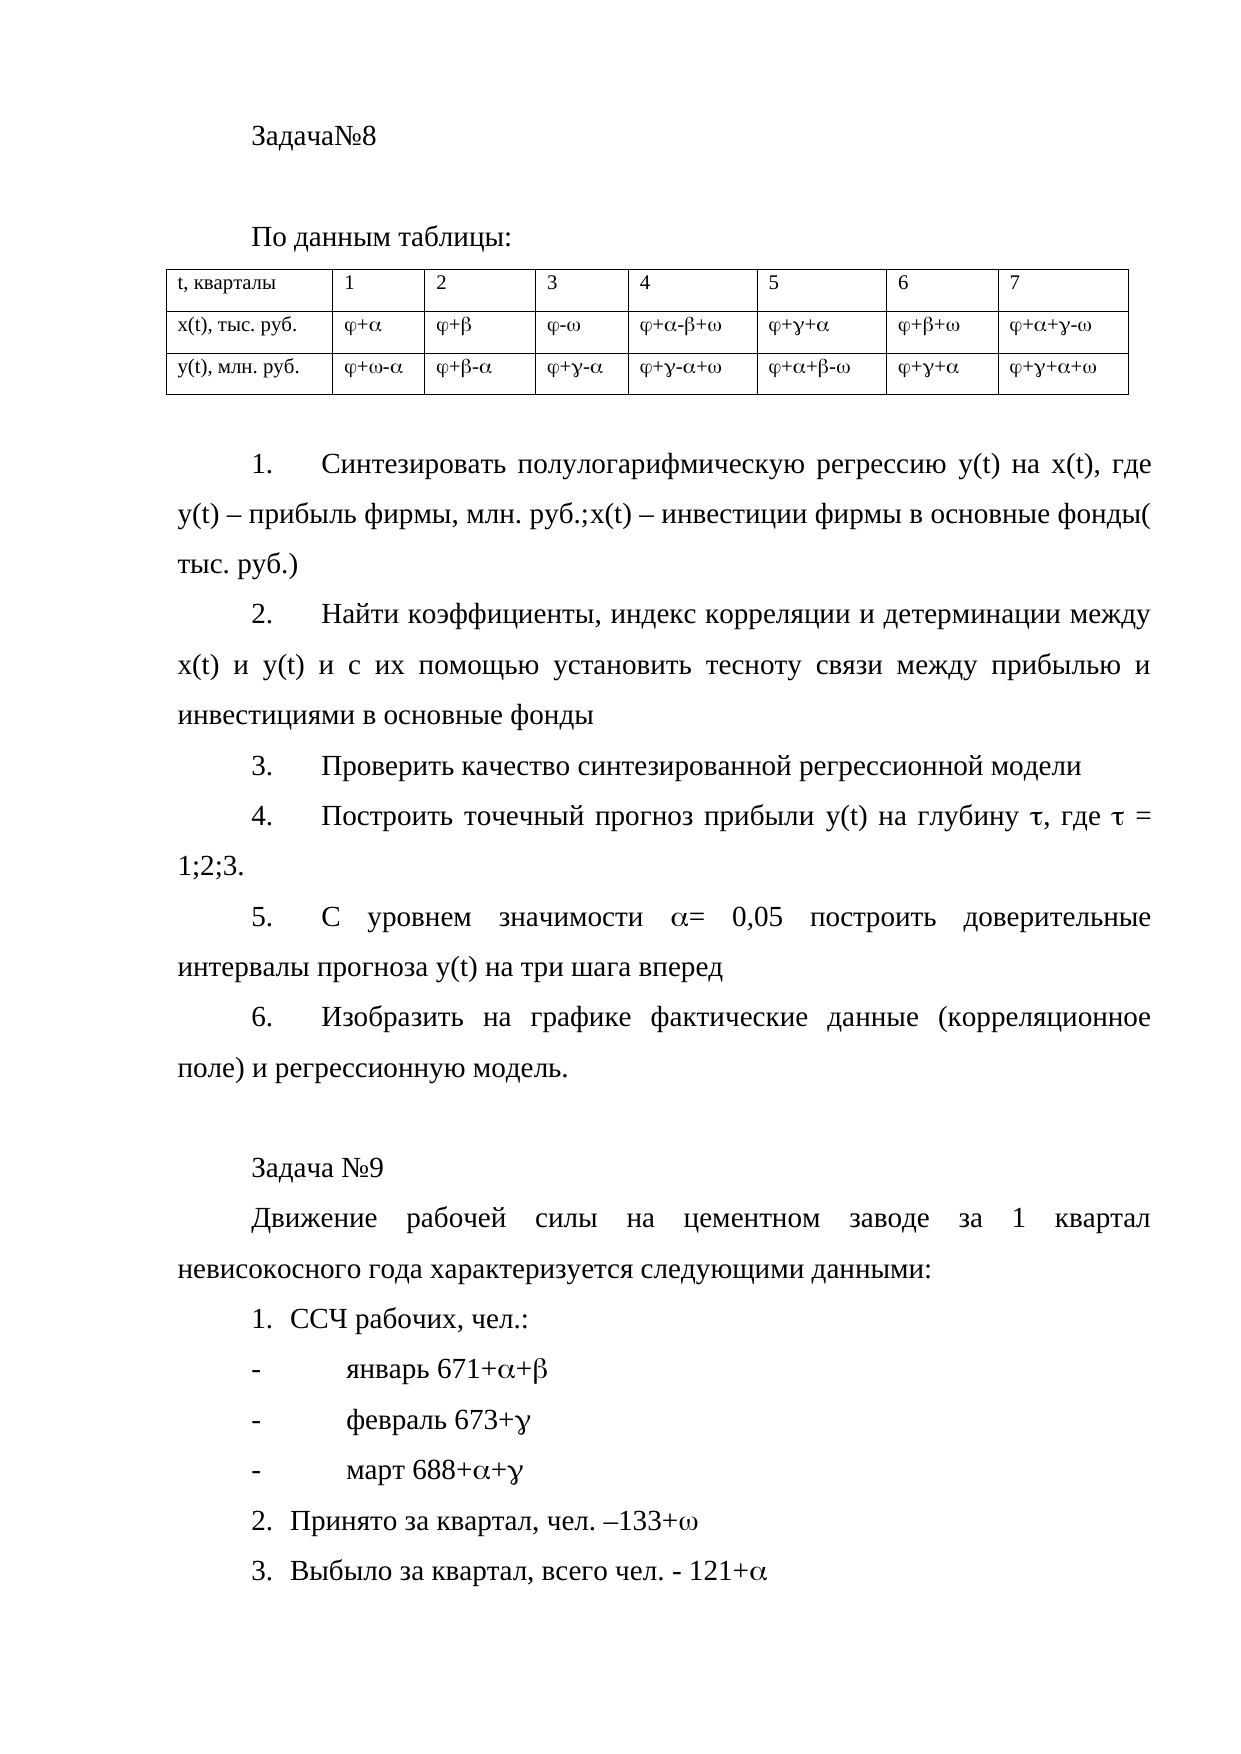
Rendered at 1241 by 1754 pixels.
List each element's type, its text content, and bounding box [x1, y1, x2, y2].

table_cell ++ [887, 354, 998, 394]
list Выбыло за квартал, всего чел. - 121+ [177, 1553, 1152, 1587]
list Найти коэффициенты, индекс корреляции и детерминации между x(t) и y(t) и с их помощью установить тесноту связи между прибылью и инвестициями в основные фонды [177, 597, 1152, 731]
list С уровнем значимости = 0,05 построить доверительные интервалы прогноза y(t) на три шага вперед [177, 899, 1152, 983]
table_cell +- [536, 354, 628, 394]
table_cell + [333, 312, 424, 353]
subtitle Задача №9 [177, 1150, 1152, 1184]
subtitle Задача№8 [177, 118, 1152, 152]
table_cell +- [425, 354, 535, 394]
table_header 5 [758, 270, 886, 311]
table_cell +-+ [629, 354, 757, 394]
list январь 671++ [177, 1352, 1152, 1385]
list Синтезировать полулогарифмическую регрессию y(t) на x(t), где y(t) – прибыль фирмы, млн. руб.;x(t) – инвестиции фирмы в основные фонды( тыс. руб.) [177, 446, 1152, 580]
table_cell +- [333, 354, 424, 394]
table_header 1 [333, 270, 424, 311]
list Изобразить на графике фактические данные (корреляционное поле) и регрессионную модель. [177, 999, 1152, 1083]
table_header 7 [999, 270, 1128, 311]
list ССЧ рабочих, чел.: [177, 1301, 1152, 1335]
table_header 4 [629, 270, 757, 311]
table_cell + [425, 312, 535, 353]
table_cell ++ [887, 312, 998, 353]
table_cell ++- [999, 312, 1128, 353]
list февраль 673+ [177, 1402, 1152, 1436]
table_cell ++ [758, 312, 886, 353]
list Построить точечный прогноз прибыли y(t) на глубину , где = 1;2;3. [177, 798, 1152, 882]
table_header t, кварталы [167, 270, 332, 311]
table_header 2 [425, 270, 535, 311]
table_cell x(t), тыс. руб. [167, 312, 332, 353]
table_cell y(t), млн. руб. [167, 354, 332, 394]
list Проверить качество синтезированной регрессионной модели [177, 748, 1152, 781]
table_cell - [536, 312, 628, 353]
text По данным таблицы: [177, 219, 1152, 252]
text Движение рабочей силы на цементном заводе за 1 квартал невисокосного года характеризуется следующими данными: [177, 1201, 1152, 1284]
table_cell +-+ [629, 312, 757, 353]
table_header 6 [887, 270, 998, 311]
table_header 3 [536, 270, 628, 311]
table_cell +++ [999, 354, 1128, 394]
list Принято за квартал, чел. –133+ [177, 1503, 1152, 1536]
list март 688++ [177, 1452, 1152, 1486]
table_cell ++- [758, 354, 886, 394]
